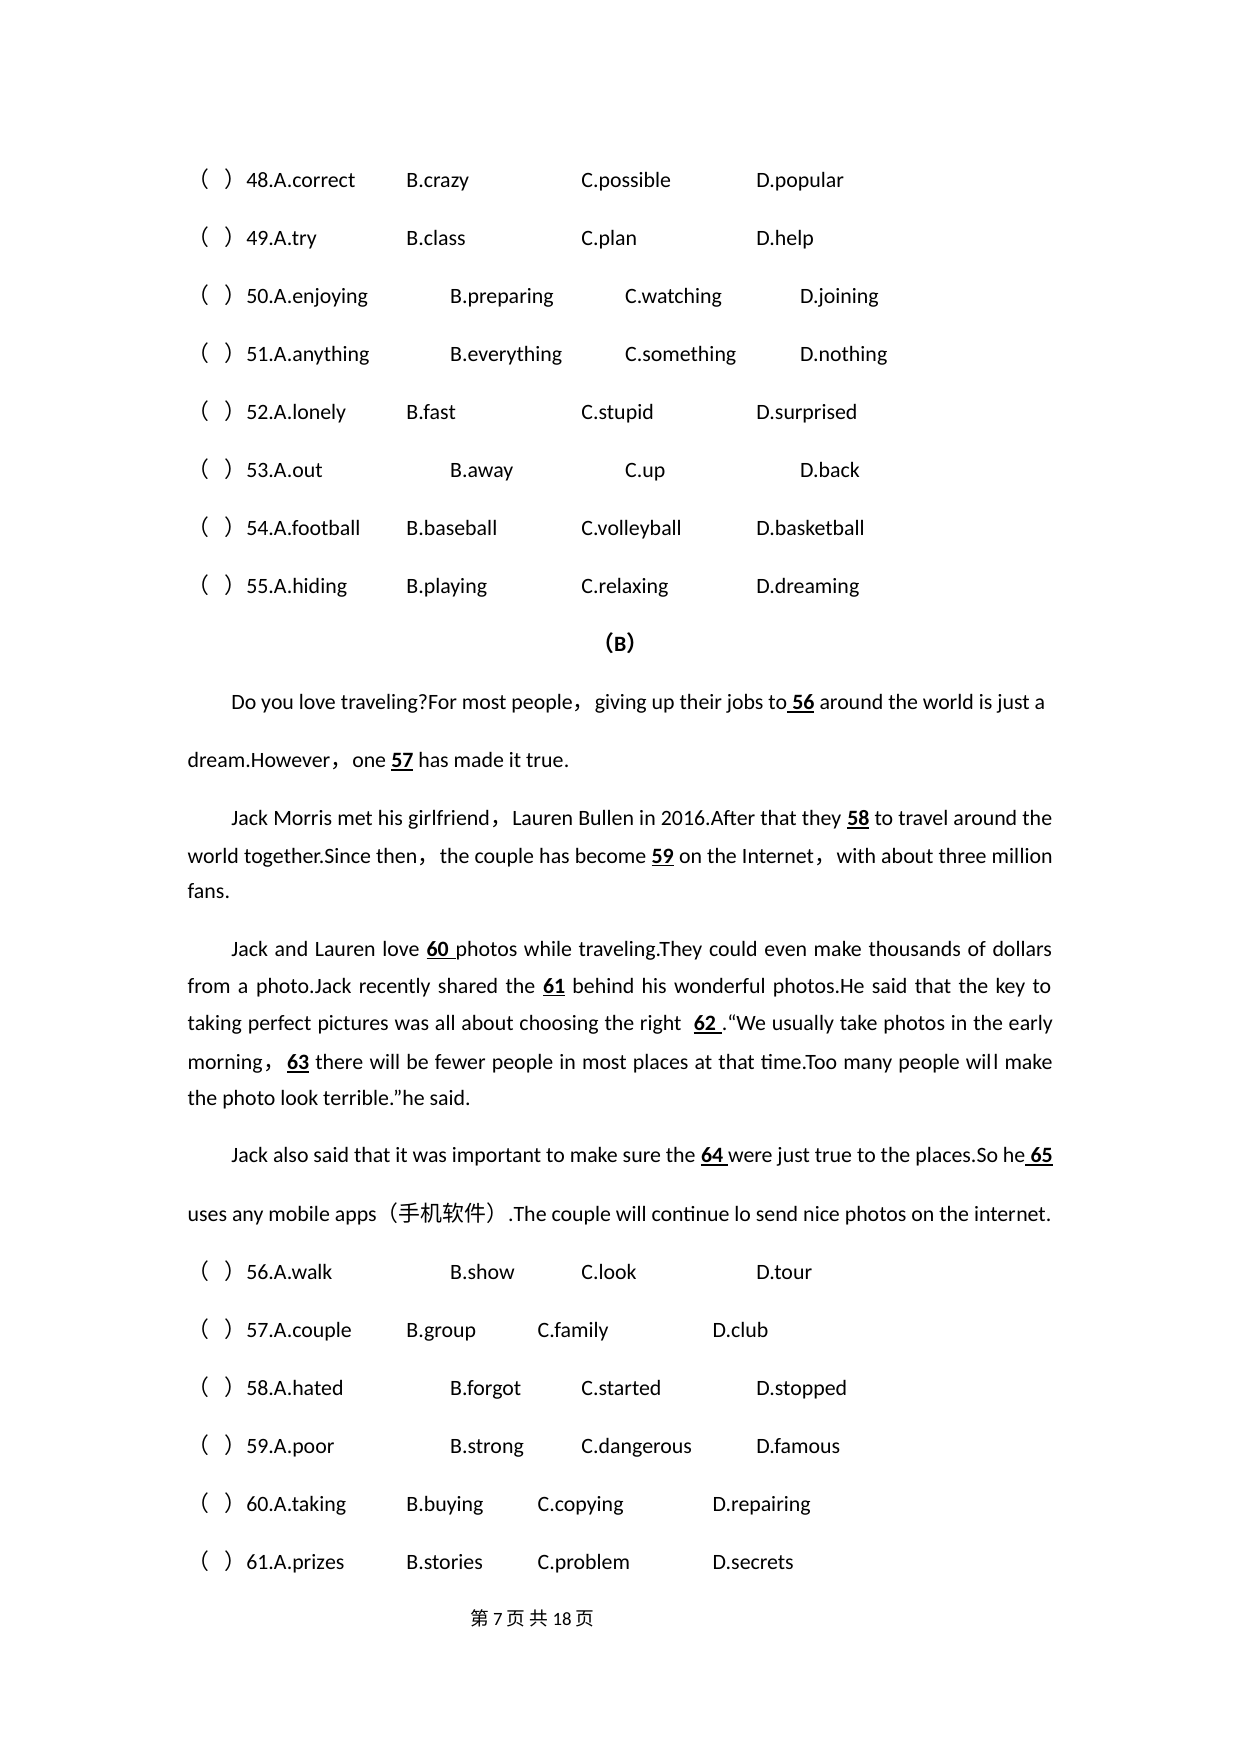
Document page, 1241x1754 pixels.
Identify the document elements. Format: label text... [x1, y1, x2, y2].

text （ ）48.A.correct B.crazy C.possible D.popular [187, 162, 1053, 194]
text （ ）51.A.anything B.everything C.something D.nothing [187, 336, 1053, 368]
text （ ）54.A.football B.baseball C.volleyball D.basketball [187, 510, 1053, 542]
text Do you love traveling?For most people，giving up their jobs to 56 around the world is just a [187, 684, 1053, 716]
text （B） [187, 626, 1053, 658]
text Jack also said that it was important to make sure the 64 were just true to the places.So he 65 [187, 1138, 1053, 1171]
text Jack and Lauren love 60 photos while traveling.They could even make thousands of dollars from a photo.Jack recently shared the 61 behind his wonderful photos.He said that the key to taking perfect pictures was all about choosing the right 62 .“We usually take photos in the early morning，63 there will be fewer people in most places at that time.Too many people will make the photo look terrible.”he said. [187, 932, 1053, 1113]
text dream.However，one 57 has made it true. [187, 742, 1053, 774]
text （ ）60.A.taking B.buying C.copying D.repairing [187, 1486, 1053, 1518]
text （ ）55.A.hiding B.playing C.relaxing D.dreaming [187, 568, 1053, 600]
text （ ）58.A.hated B.forgot C.started D.stopped [187, 1370, 1053, 1402]
text uses any mobile apps（手机软件）.The couple will continue lo send nice photos on the internet. [187, 1196, 1053, 1228]
text （ ）57.A.couple B.group C.family D.club [187, 1312, 1053, 1344]
text （ ）50.A.enjoying B.preparing C.watching D.joining [187, 278, 1053, 310]
text （ ）56.A.walk B.show C.look D.tour [187, 1254, 1053, 1286]
text （ ）49.A.try B.class C.plan D.help [187, 220, 1053, 252]
text Jack Morris met his girlfriend，Lauren Bullen in 2016.After that they 58 to travel around the world together.Since then，the couple has become 59 on the Internet，with about three million fans. [187, 800, 1053, 907]
text （ ）53.A.out B.away C.up D.back [187, 452, 1053, 484]
text （ ）52.A.lonely B.fast C.stupid D.surprised [187, 394, 1053, 426]
text （ ）61.A.prizes B.stories C.problem D.secrets [187, 1544, 1053, 1576]
text （ ）59.A.poor B.strong C.dangerous D.famous [187, 1428, 1053, 1460]
